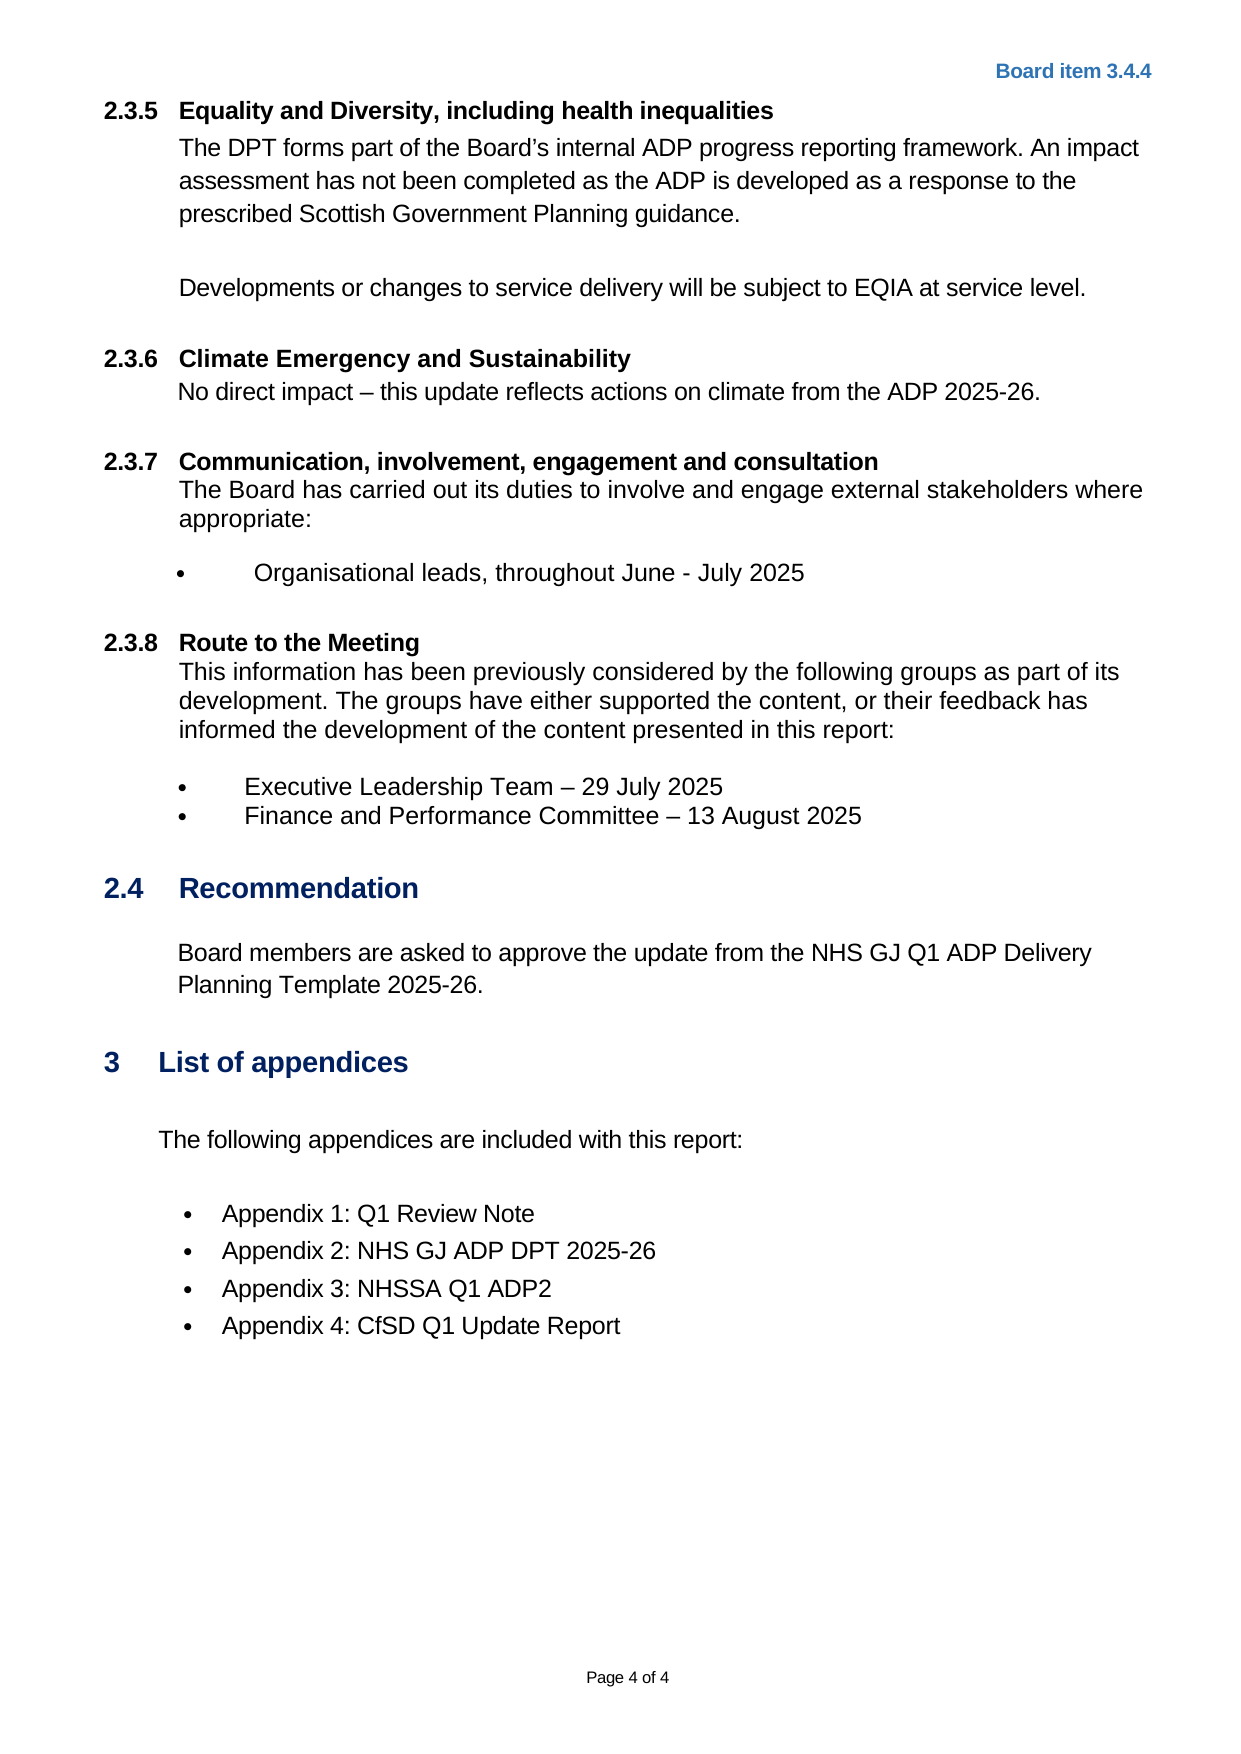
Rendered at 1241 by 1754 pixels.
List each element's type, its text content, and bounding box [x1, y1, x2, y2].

list Appendix 1: Q1 Review Note [184, 1199, 1152, 1228]
text No direct impact – this update reflects actions on climate from the ADP 2025-26. [177, 376, 1152, 405]
subtitle List of appendices [103, 1045, 1152, 1078]
text Board members are asked to approve the update from the NHS GJ Q1 ADP Delivery Planning Template 2025-26. [177, 937, 1152, 999]
subtitle Communication, involvement, engagement and consultation [103, 447, 1152, 475]
list Appendix 4: CfSD Q1 Update Report [184, 1311, 1152, 1339]
list Executive Leadership Team – 29 July 2025 [178, 772, 1152, 801]
subtitle 2.3.5 Equality and Diversity, including health inequalities [103, 96, 1152, 124]
list Appendix 3: NHSSA Q1 ADP2 [184, 1273, 1152, 1302]
subtitle Route to the Meeting [103, 628, 1152, 657]
subtitle 2.4 Recommendation [103, 871, 1152, 904]
list Organisational leads, throughout June - July 2025 [177, 558, 1152, 587]
list Appendix 2: NHS GJ ADP DPT 2025-26 [184, 1236, 1152, 1265]
text This information has been previously considered by the following groups as part of its development. The groups have either supported the content, or their feedback has informed the development of the content presented in this report: [178, 657, 1152, 743]
text The DPT forms part of the Board’s internal ADP progress reporting framework. An impact assessment has not been completed as the ADP is developed as a response to the prescribed Scottish Government Planning guidance. [178, 133, 1152, 228]
subtitle 2.3.6 Climate Emergency and Sustainability [103, 343, 1152, 372]
text The Board has carried out its duties to involve and engage external stakeholders where appropriate: [178, 475, 1152, 533]
text Developments or changes to service delivery will be subject to EQIA at service level. [178, 273, 1152, 302]
list Finance and Performance Committee – 13 August 2025 [178, 801, 1152, 830]
text The following appendices are included with this report: [103, 1125, 1152, 1153]
